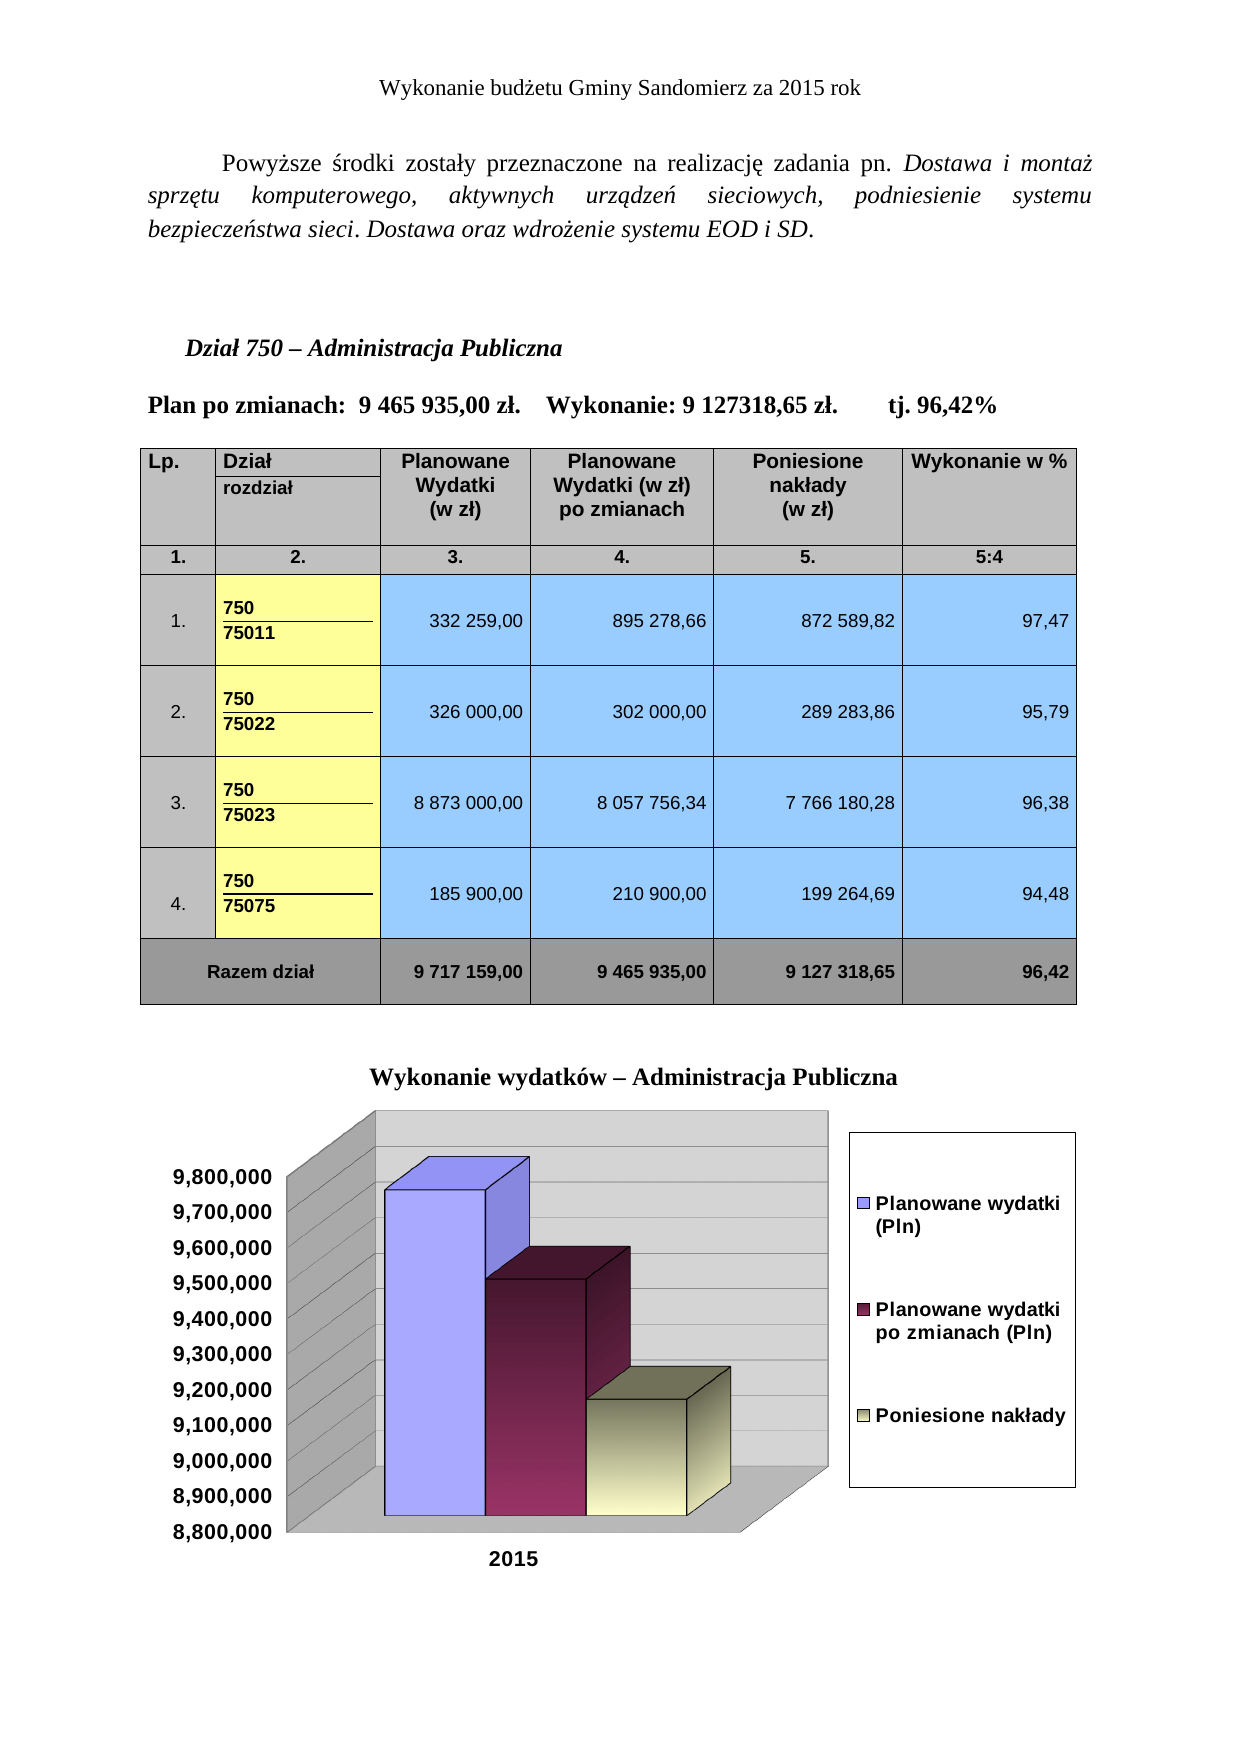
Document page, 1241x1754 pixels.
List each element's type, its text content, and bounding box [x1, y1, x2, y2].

table_cell 302 000,00 [531, 666, 713, 756]
table_cell 8 873 000,00 [381, 757, 530, 847]
table_cell 750 75075 [216, 848, 380, 938]
table_cell 3. [141, 757, 215, 847]
table_header Dział [216, 449, 380, 476]
table_header Lp. [141, 449, 215, 545]
table_cell 750 75022 [216, 666, 380, 756]
table_header Wykonanie w % [903, 449, 1076, 545]
table_cell 97,47 [903, 575, 1076, 665]
table_cell 289 283,86 [714, 666, 902, 756]
text Wykonanie wydatków – Administracja Publiczna [295, 1062, 1093, 1091]
table_cell Razem dział [141, 939, 380, 1004]
table_cell 326 000,00 [381, 666, 530, 756]
table_cell rozdział [216, 477, 380, 545]
table_cell 872 589,82 [714, 575, 902, 665]
table_cell 95,79 [903, 666, 1076, 756]
table_cell 94,48 [903, 848, 1076, 938]
table_cell 199 264,69 [714, 848, 902, 938]
table_cell 9 717 159,00 [381, 939, 530, 1004]
text Powyższe środki zostały przeznaczone na realizację zadania pn. Dostawa i montaż sprzętu komputerowego, aktywnych urządzeń sieciowych, podniesienie systemu bezpieczeństwa sieci. Dostawa oraz wdrożenie systemu EOD i SD. [148, 148, 1093, 242]
table_cell 9 465 935,00 [531, 939, 713, 1004]
table_cell 2. [141, 666, 215, 756]
text Plan po zmianach: 9 465 935,00 zł. Wykonanie: 9 127318,65 zł. tj. 96,42% [148, 390, 1093, 419]
table_cell 5:4 [903, 546, 1076, 574]
table_header Planowane Wydatki (w zł) po zmianach [531, 449, 713, 545]
table_cell 96,38 [903, 757, 1076, 847]
text Dział 750 – Administracja Publiczna [148, 333, 1093, 362]
table_cell 1. [141, 546, 215, 574]
table_cell 895 278,66 [531, 575, 713, 665]
table_cell 8 057 756,34 [531, 757, 713, 847]
table_cell 750 75011 [216, 575, 380, 665]
table_cell 4. [531, 546, 713, 574]
table_cell 4. [141, 848, 215, 938]
table_cell 7 766 180,28 [714, 757, 902, 847]
table_cell 332 259,00 [381, 575, 530, 665]
table_cell 96,42 [903, 939, 1076, 1004]
table_cell 1. [141, 575, 215, 665]
table_cell 2. [216, 546, 380, 574]
table_cell 5. [714, 546, 902, 574]
table_header Planowane Wydatki (w zł) [381, 449, 530, 545]
table_cell 3. [381, 546, 530, 574]
table_cell 210 900,00 [531, 848, 713, 938]
table_cell 750 75023 [216, 757, 380, 847]
table_cell 9 127 318,65 [714, 939, 902, 1004]
table_header Poniesione nakłady (w zł) [714, 449, 902, 545]
table_cell 185 900,00 [381, 848, 530, 938]
